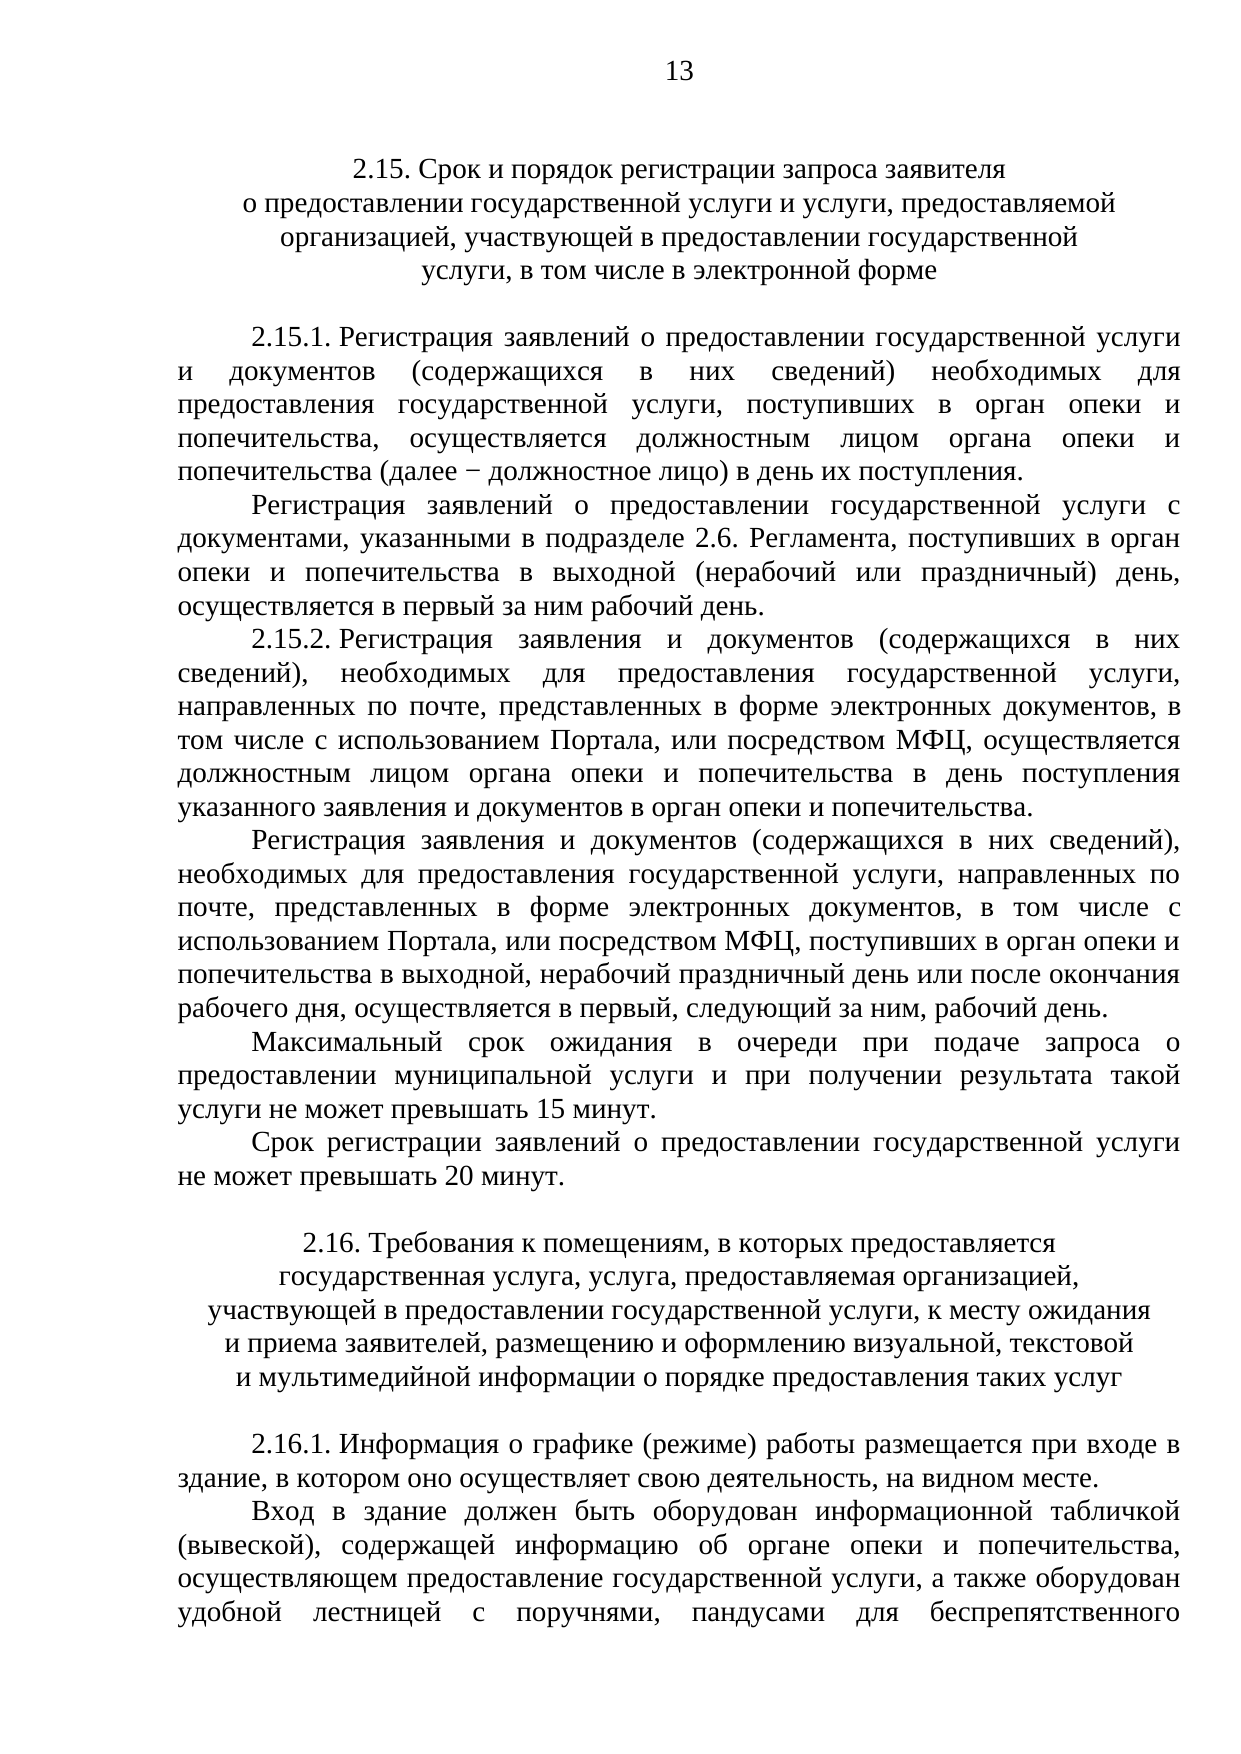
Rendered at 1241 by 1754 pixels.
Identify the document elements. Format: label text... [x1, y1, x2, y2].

text государственная услуга, услуга, предоставляемая организацией, [177, 1258, 1181, 1292]
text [177, 1493, 1181, 1627]
text Регистрация заявлений о предоставлении государственной услуги с документами, указанными в подразделе 2.6. Регламента, поступивших в орган опеки и попечительства в выходной (нерабочий или праздничный) день, осуществляется в первый за ним рабочий день. [177, 487, 1181, 621]
text о предоставлении государственной услуги и услуги, предоставляемой [177, 185, 1181, 219]
text и приема заявителей, размещению и оформлению визуальной, текстовой [177, 1326, 1181, 1359]
text Регистрация заявления и документов (содержащихся в них сведений), необходимых для предоставления государственной услуги, направленных по почте, представленных в форме электронных документов, в том числе с использованием Портала, или посредством МФЦ, поступивших в орган опеки и попечительства в выходной, нерабочий праздничный день или после окончания рабочего дня, осуществляется в первый, следующий за ним, рабочий день. [177, 822, 1181, 1024]
text услуги, в том числе в электронной форме [177, 252, 1181, 286]
text и мультимедийной информации о порядке предоставления таких услуг [177, 1359, 1181, 1393]
text 2.15. Срок и порядок регистрации запроса заявителя [177, 152, 1181, 185]
text Максимальный срок ожидания в очереди при подаче запроса о предоставлении муниципальной услуги и при получении результата такой услуги не может превышать 15 минут. [177, 1024, 1181, 1124]
text 2.15.1. Регистрация заявлений о предоставлении государственной услуги и документов (содержащихся в них сведений) необходимых для предоставления государственной услуги, поступивших в орган опеки и попечительства, осуществляется должностным лицом органа опеки и попечительства (далее − должностное лицо) в день их поступления. [177, 319, 1181, 487]
text участвующей в предоставлении государственной услуги, к месту ожидания [177, 1292, 1181, 1326]
text 2.15.2. Регистрация заявления и документов (содержащихся в них сведений), необходимых для предоставления государственной услуги, направленных по почте, представленных в форме электронных документов, в том числе с использованием Портала, или посредством МФЦ, осуществляется должностным лицом органа опеки и попечительства в день поступления указанного заявления и документов в орган опеки и попечительства. [177, 621, 1181, 822]
text 2.16.1. Информация о графике (режиме) работы размещается при входе в здание, в котором оно осуществляет свою деятельность, на видном месте. [177, 1426, 1181, 1493]
text Срок регистрации заявлений о предоставлении государственной услуги не может превышать 20 минут. [177, 1124, 1181, 1191]
text 2.16. Требования к помещениям, в которых предоставляется [177, 1225, 1181, 1258]
text организацией, участвующей в предоставлении государственной [177, 219, 1181, 252]
